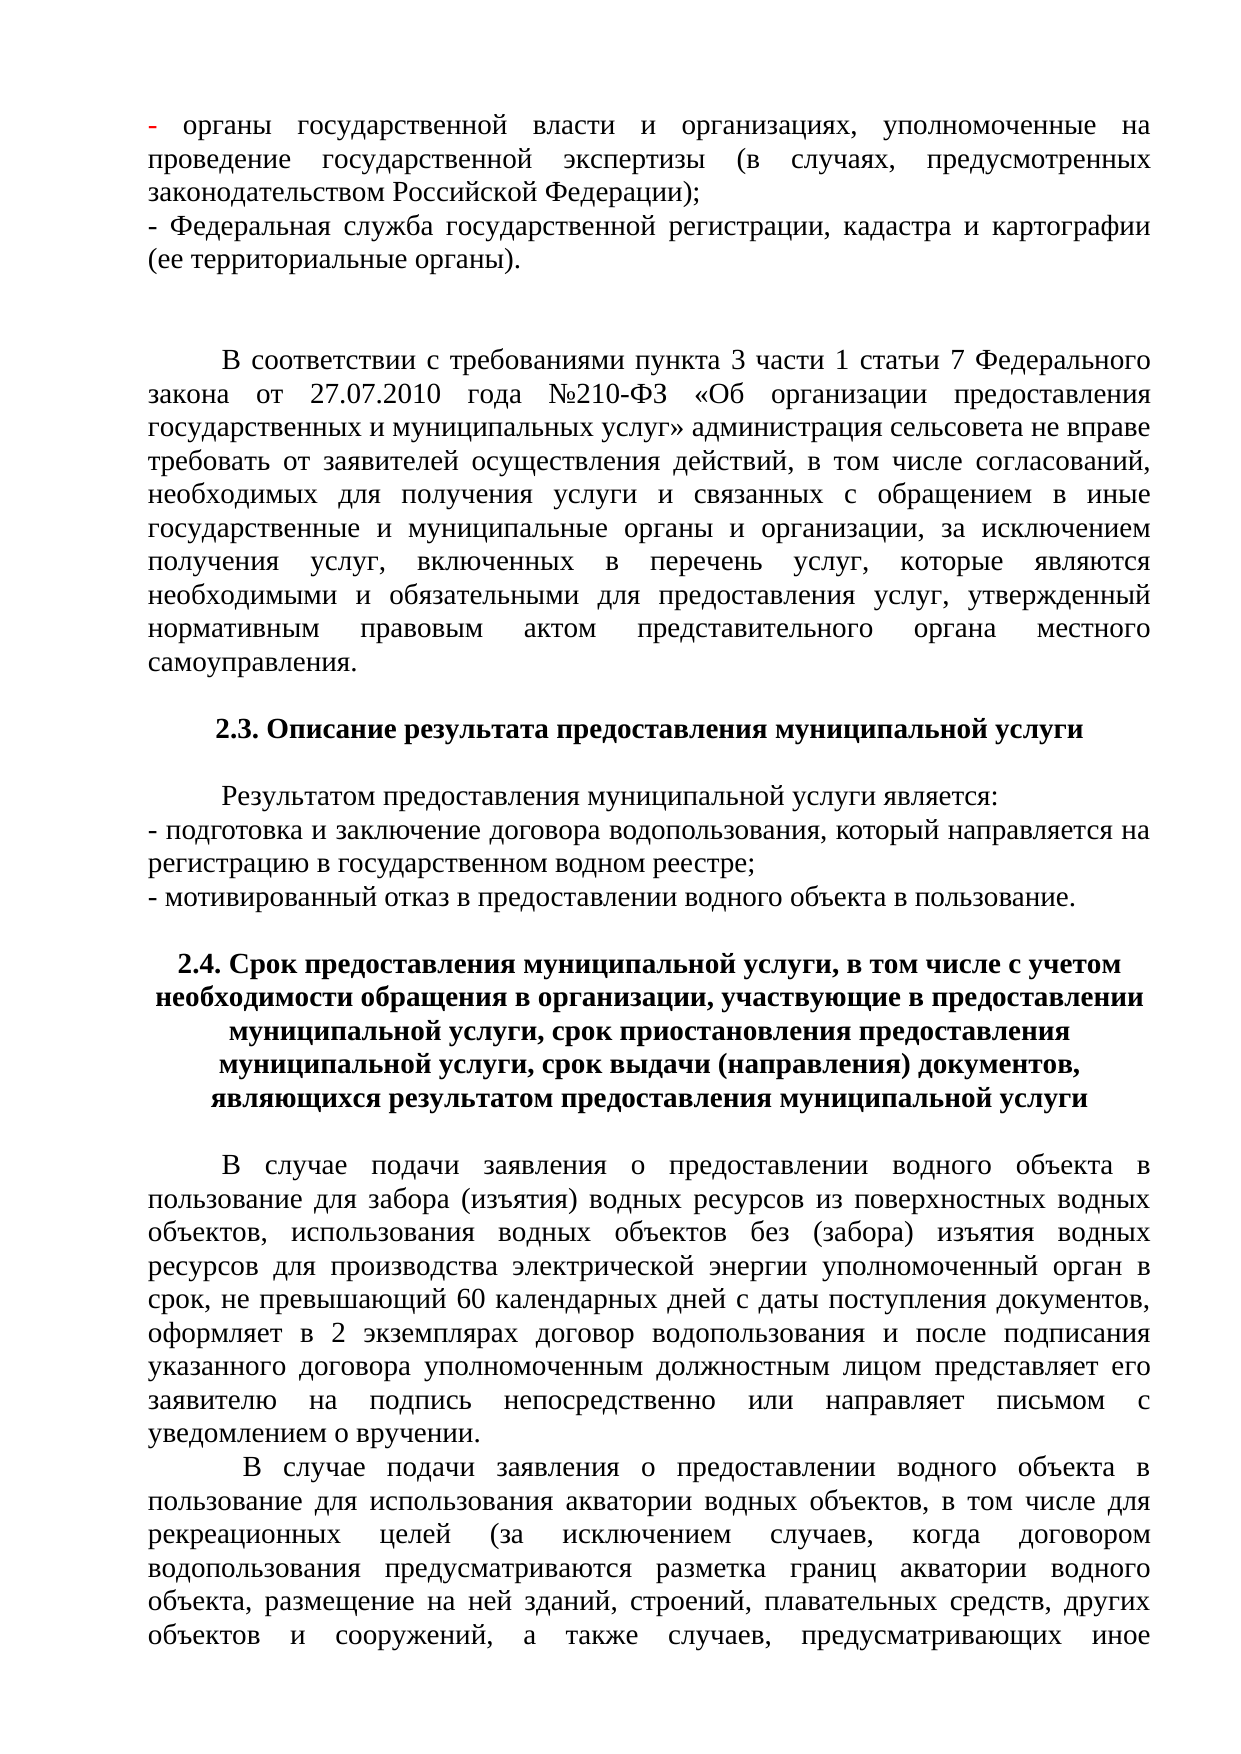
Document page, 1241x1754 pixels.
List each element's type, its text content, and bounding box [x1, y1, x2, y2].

text В случае подачи заявления о предоставлении водного объекта в пользование для забора (изъятия) водных ресурсов из поверхностных водных объектов, использования водных объектов без (забора) изъятия водных ресурсов для производства электрической энергии уполномоченный орган в срок, не превышающий 60 календарных дней с даты поступления документов, оформляет в 2 экземплярах договор водопользования и после подписания указанного договора уполномоченным должностным лицом представляет его заявителю на подпись непосредственно или направляет письмом с уведомлением о вручении. [148, 1147, 1152, 1449]
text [148, 1449, 1152, 1650]
text Результатом предоставления муниципальной услуги является: [148, 778, 1152, 812]
text 2.3. Описание результата предоставления муниципальной услуги [148, 711, 1152, 745]
text - органы государственной власти и организациях, уполномоченные на проведение государственной экспертизы (в случаях, предусмотренных законодательством Российской Федерации); [148, 74, 1152, 208]
text - подготовка и заключение договора водопользования, который направляется на регистрацию в государственном водном реестре; [148, 812, 1152, 879]
text 2.4. Срок предоставления муниципальной услуги, в том числе с учетом необходимости обращения в организации, участвующие в предоставлении муниципальной услуги, срок приостановления предоставления муниципальной услуги, срок выдачи (направления) документов, являющихся результатом предоставления муниципальной услуги [148, 946, 1152, 1114]
text - Федеральная служба государственной регистрации, кадастра и картографии (ее территориальные органы). [148, 208, 1152, 275]
text В соответствии с требованиями пункта 3 части 1 статьи 7 Федерального закона от 27.07.2010 года №210-ФЗ «Об организации предоставления государственных и муниципальных услуг» администрация сельсовета не вправе требовать от заявителей осуществления действий, в том числе согласований, необходимых для получения услуги и связанных с обращением в иные государственные и муниципальные органы и организации, за исключением получения услуг, включенных в перечень услуг, которые являются необходимыми и обязательными для предоставления услуг, утвержденный нормативным правовым актом представительного органа местного самоуправления. [148, 342, 1152, 678]
text - мотивированный отказ в предоставлении водного объекта в пользование. [148, 879, 1152, 912]
